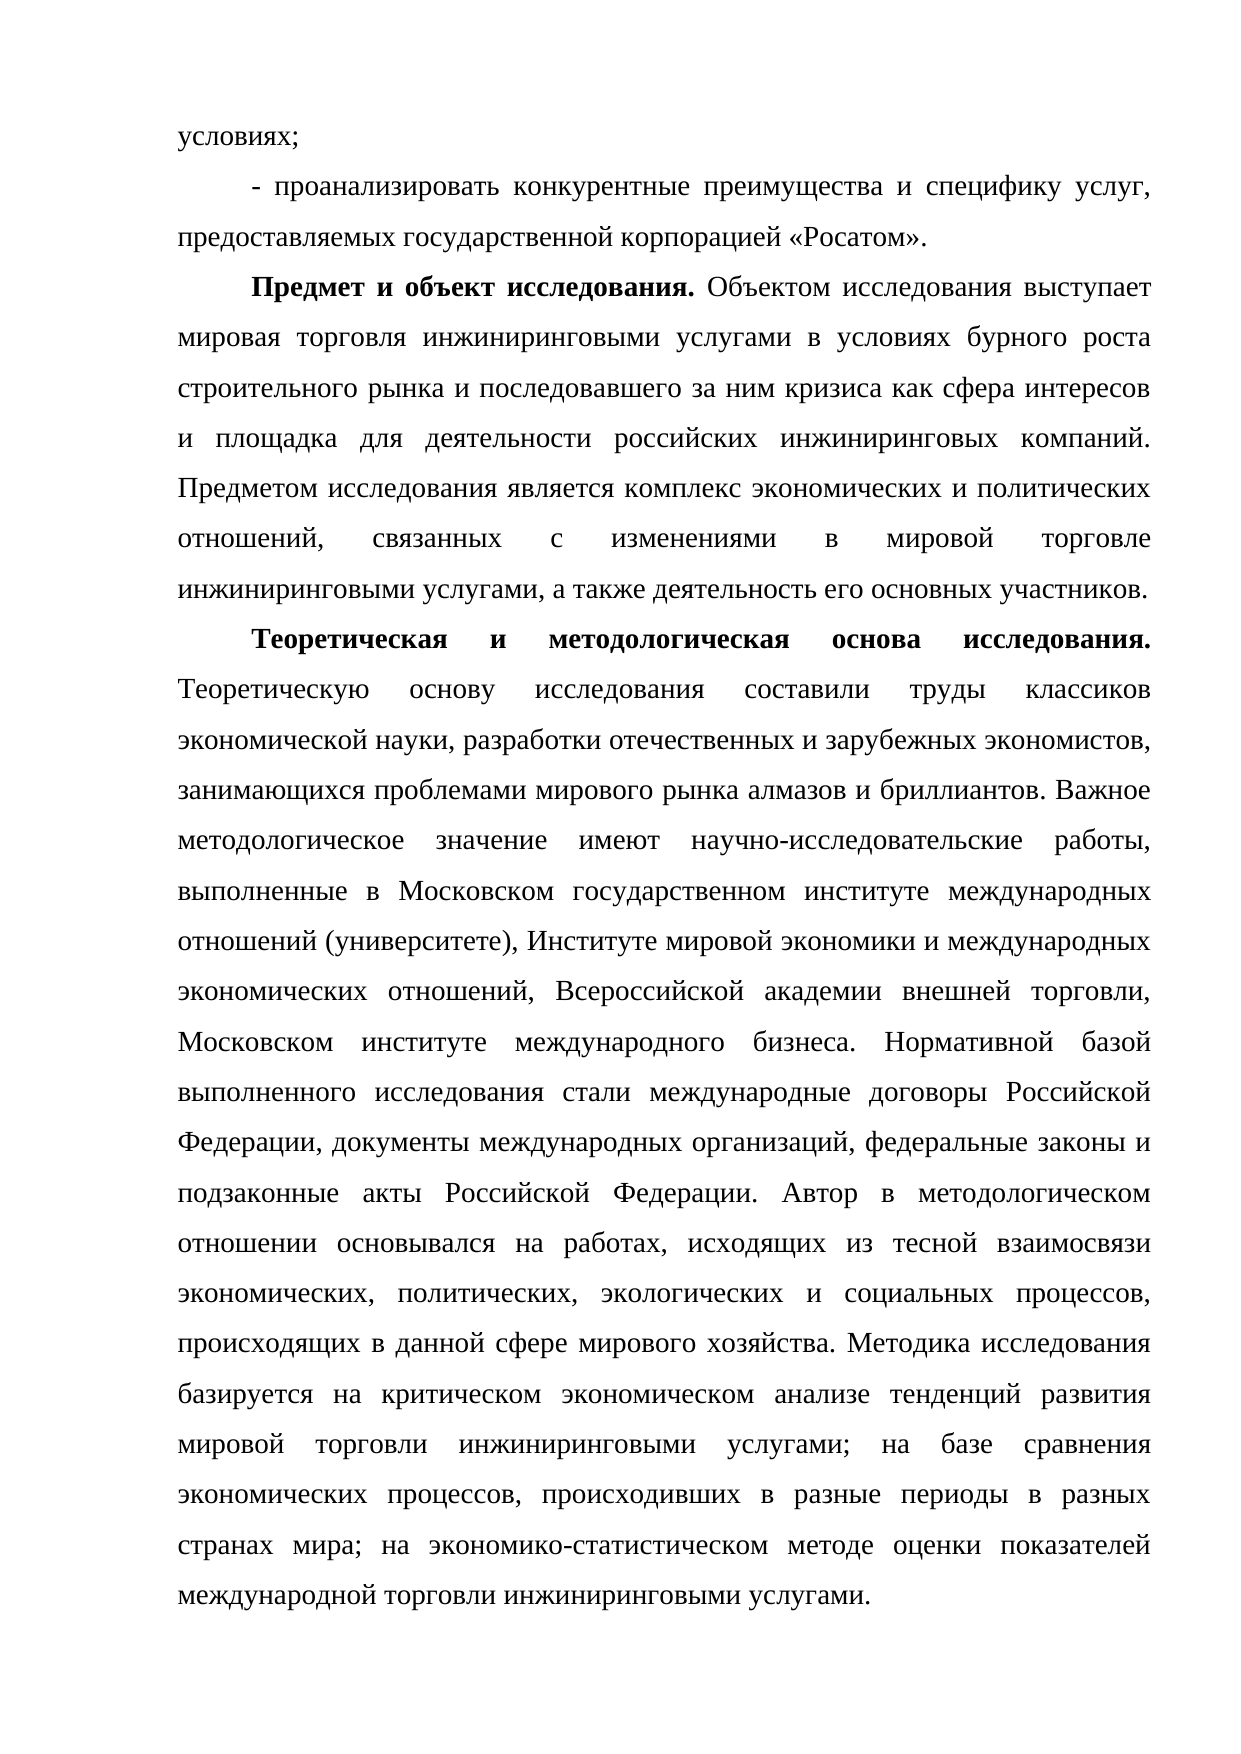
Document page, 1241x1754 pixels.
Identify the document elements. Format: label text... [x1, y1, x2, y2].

text - проанализировать конкурентные преимущества и специфику услуг, предоставляемых государственной корпорацией «Росатом». [177, 168, 1152, 252]
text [177, 118, 1152, 152]
text Теоретическая и методологическая основа исследования. Теоретическую основу исследования составили труды классиков экономической науки, разработки отечественных и зарубежных экономистов, занимающихся проблемами мирового рынка алмазов и бриллиантов. Важное методологическое значение имеют научно-исследовательские работы, выполненные в Московском государственном институте международных отношений (университете), Институте мировой экономики и международных экономических отношений, Всероссийской академии внешней торговли, Московском институте международного бизнеса. Нормативной базой выполненного исследования стали международные договоры Российской Федерации, документы международных организаций, федеральные законы и подзаконные акты Российской Федерации. Автор в методологическом отношении основывался на работах, исходящих из тесной взаимосвязи экономических, политических, экологических и социальных процессов, происходящих в данной сфере мирового хозяйства. Методика исследования базируется на критическом экономическом анализе тенденций развития мировой торговли инжиниринговыми услугами; на базе сравнения экономических процессов, происходивших в разные периоды в разных странах мира; на экономико-статистическом методе оценки показателей международной торговли инжиниринговыми услугами. [177, 621, 1152, 1611]
text Предмет и объект исследования. Объектом исследования выступает мировая торговля инжиниринговыми услугами в условиях бурного роста строительного рынка и последовавшего за ним кризиса как сфера интересов и площадка для деятельности российских инжиниринговых компаний. Предметом исследования является комплекс экономических и политических отношений, связанных с изменениями в мировой торговле инжиниринговыми услугами, а также деятельность его основных участников. [177, 269, 1152, 604]
